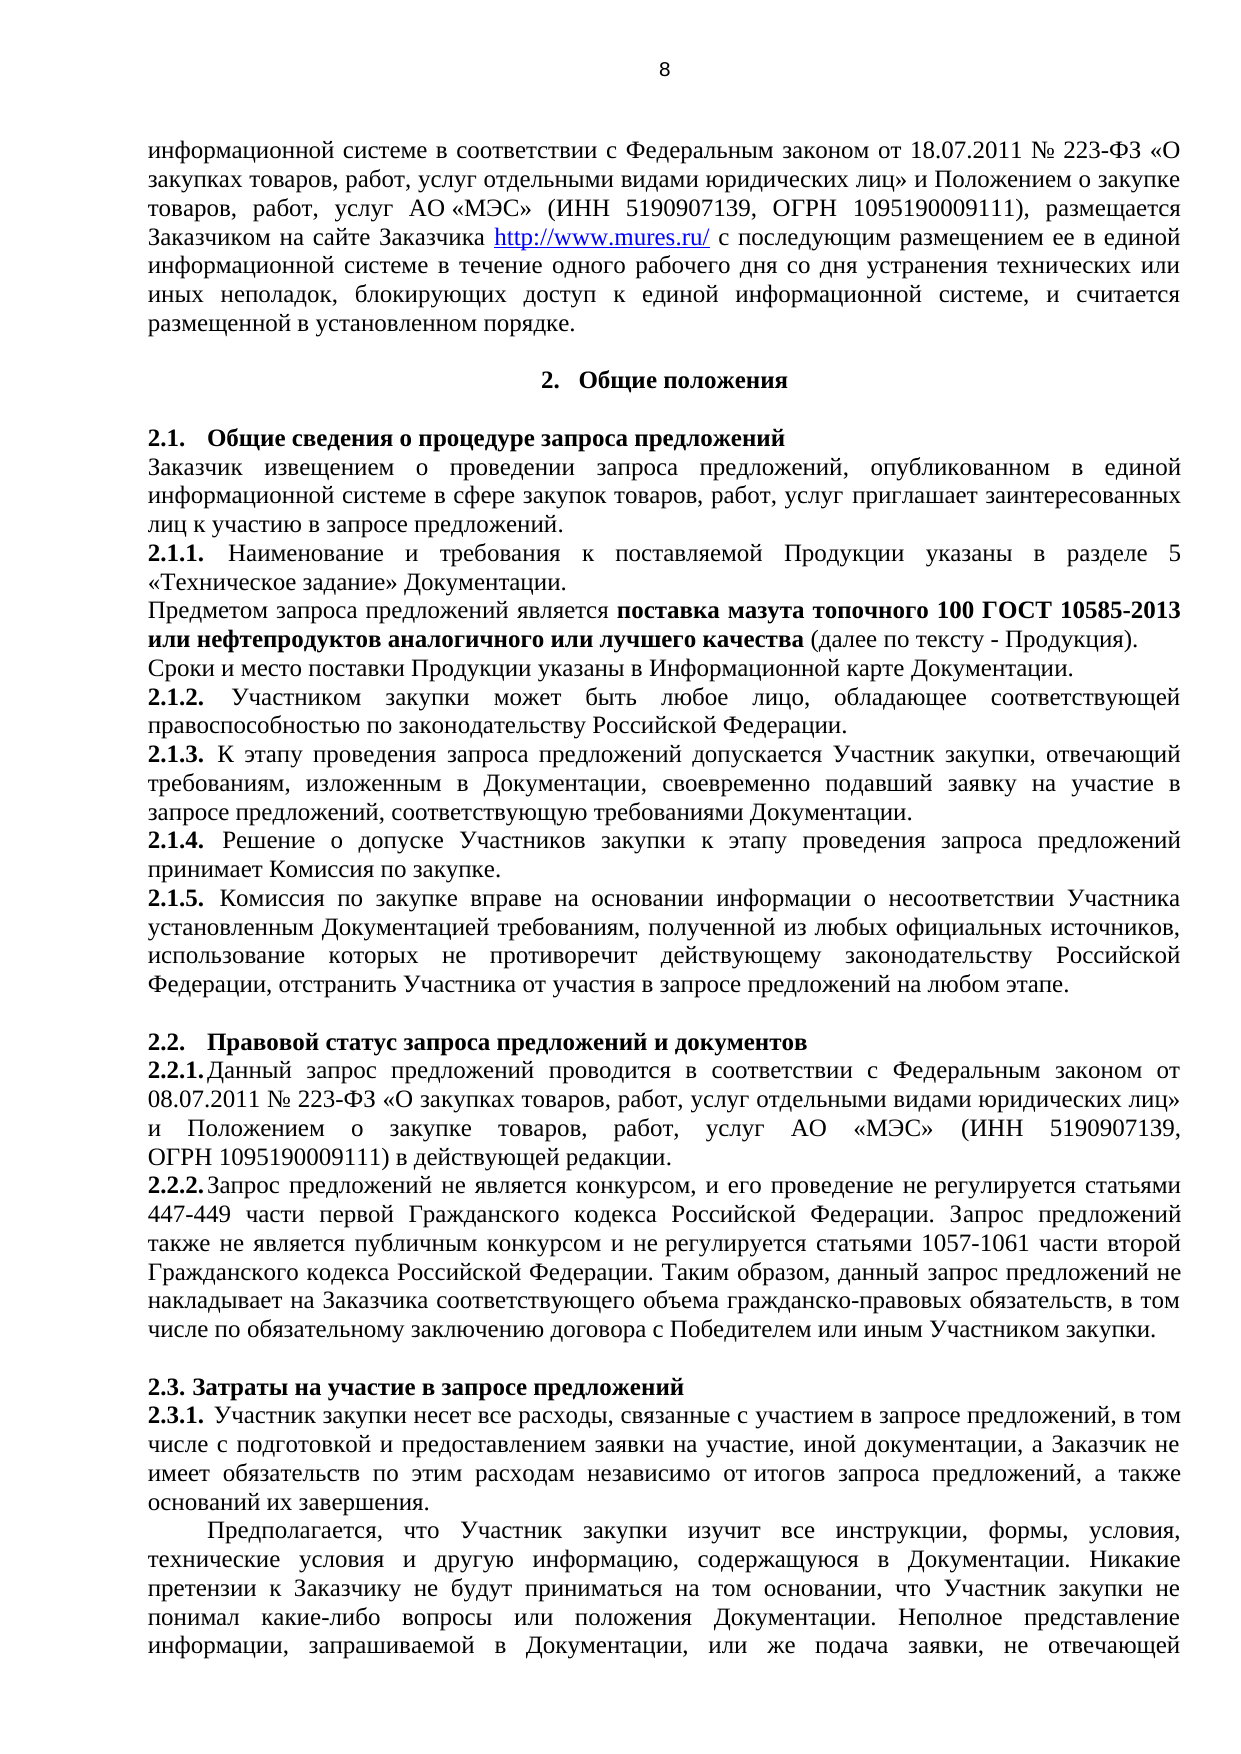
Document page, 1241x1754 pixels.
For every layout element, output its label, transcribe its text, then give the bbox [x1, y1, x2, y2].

list Запрос предложений не является конкурсом, и его проведение не регулируется статьями 447-449 части первой Гражданского кодекса Российской Федерации. Запрос предложений также не является публичным конкурсом и не регулируется статьями 1057-1061 части второй Гражданского кодекса Российской Федерации. Таким образом, данный запрос предложений не накладывает на Заказчика соответствующего объема гражданско-правовых обязательств, в том числе по обязательному заключению договора с Победителем или иным Участником закупки. [148, 1170, 1181, 1343]
list Общие положения [148, 365, 1181, 394]
list Наименование и требования к поставляемой Продукции указаны в разделе 5 «Техническое задание» Документации. [148, 538, 1181, 595]
list Комиссия по закупке вправе на основании информации о несоответствии Участника установленным Документацией требованиям, полученной из любых официальных источников, использование которых не противоречит действующему законодательству Российской Федерации, отстранить Участника от участия в запросе предложений на любом этапе. [148, 883, 1181, 998]
list Данный запрос предложений проводится в соответствии с Федеральным законом от 08.07.2011 № 223-ФЗ «О закупках товаров, работ, услуг отдельными видами юридических лиц» и Положением о закупке товаров, работ, услуг АО «МЭС» (ИНН 5190907139, ОГРН 1095190009111) в действующей редакции. [148, 1055, 1181, 1170]
list Общие сведения о процедуре запроса предложений [148, 423, 1181, 452]
list К этапу проведения запроса предложений допускается Участник закупки, отвечающий требованиям, изложенным в Документации, своевременно подавший заявку на участие в запросе предложений, соответствующую требованиями Документации. [148, 739, 1181, 825]
list Участником закупки может быть любое лицо, обладающее соответствующей правоспособностью по законодательству Российской Федерации. [148, 682, 1181, 739]
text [148, 1515, 1181, 1659]
text Сроки и место поставки Продукции указаны в Информационной карте Документации. [148, 653, 1181, 682]
list Затраты на участие в запросе предложений [148, 1372, 1181, 1400]
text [148, 135, 1181, 337]
list Решение о допуске Участников закупки к этапу проведения запроса предложений принимает Комиссия по закупке. [148, 825, 1181, 883]
text Предметом запроса предложений является поставка мазута топочного 100 ГОСТ 10585-2013 или нефтепродуктов аналогичного или лучшего качества (далее по тексту - Продукция). [148, 595, 1181, 653]
list Участник закупки несет все расходы, связанные с участием в запросе предложений, в том числе с подготовкой и предоставлением заявки на участие, иной документации, а Заказчик не имеет обязательств по этим расходам независимо от итогов запроса предложений, а также оснований их завершения. [148, 1400, 1181, 1515]
list Правовой статус запроса предложений и документов [148, 1027, 1181, 1055]
text Заказчик извещением о проведении запроса предложений, опубликованном в единой информационной системе в сфере закупок товаров, работ, услуг приглашает заинтересованных лиц к участию в запросе предложений. [148, 452, 1181, 538]
